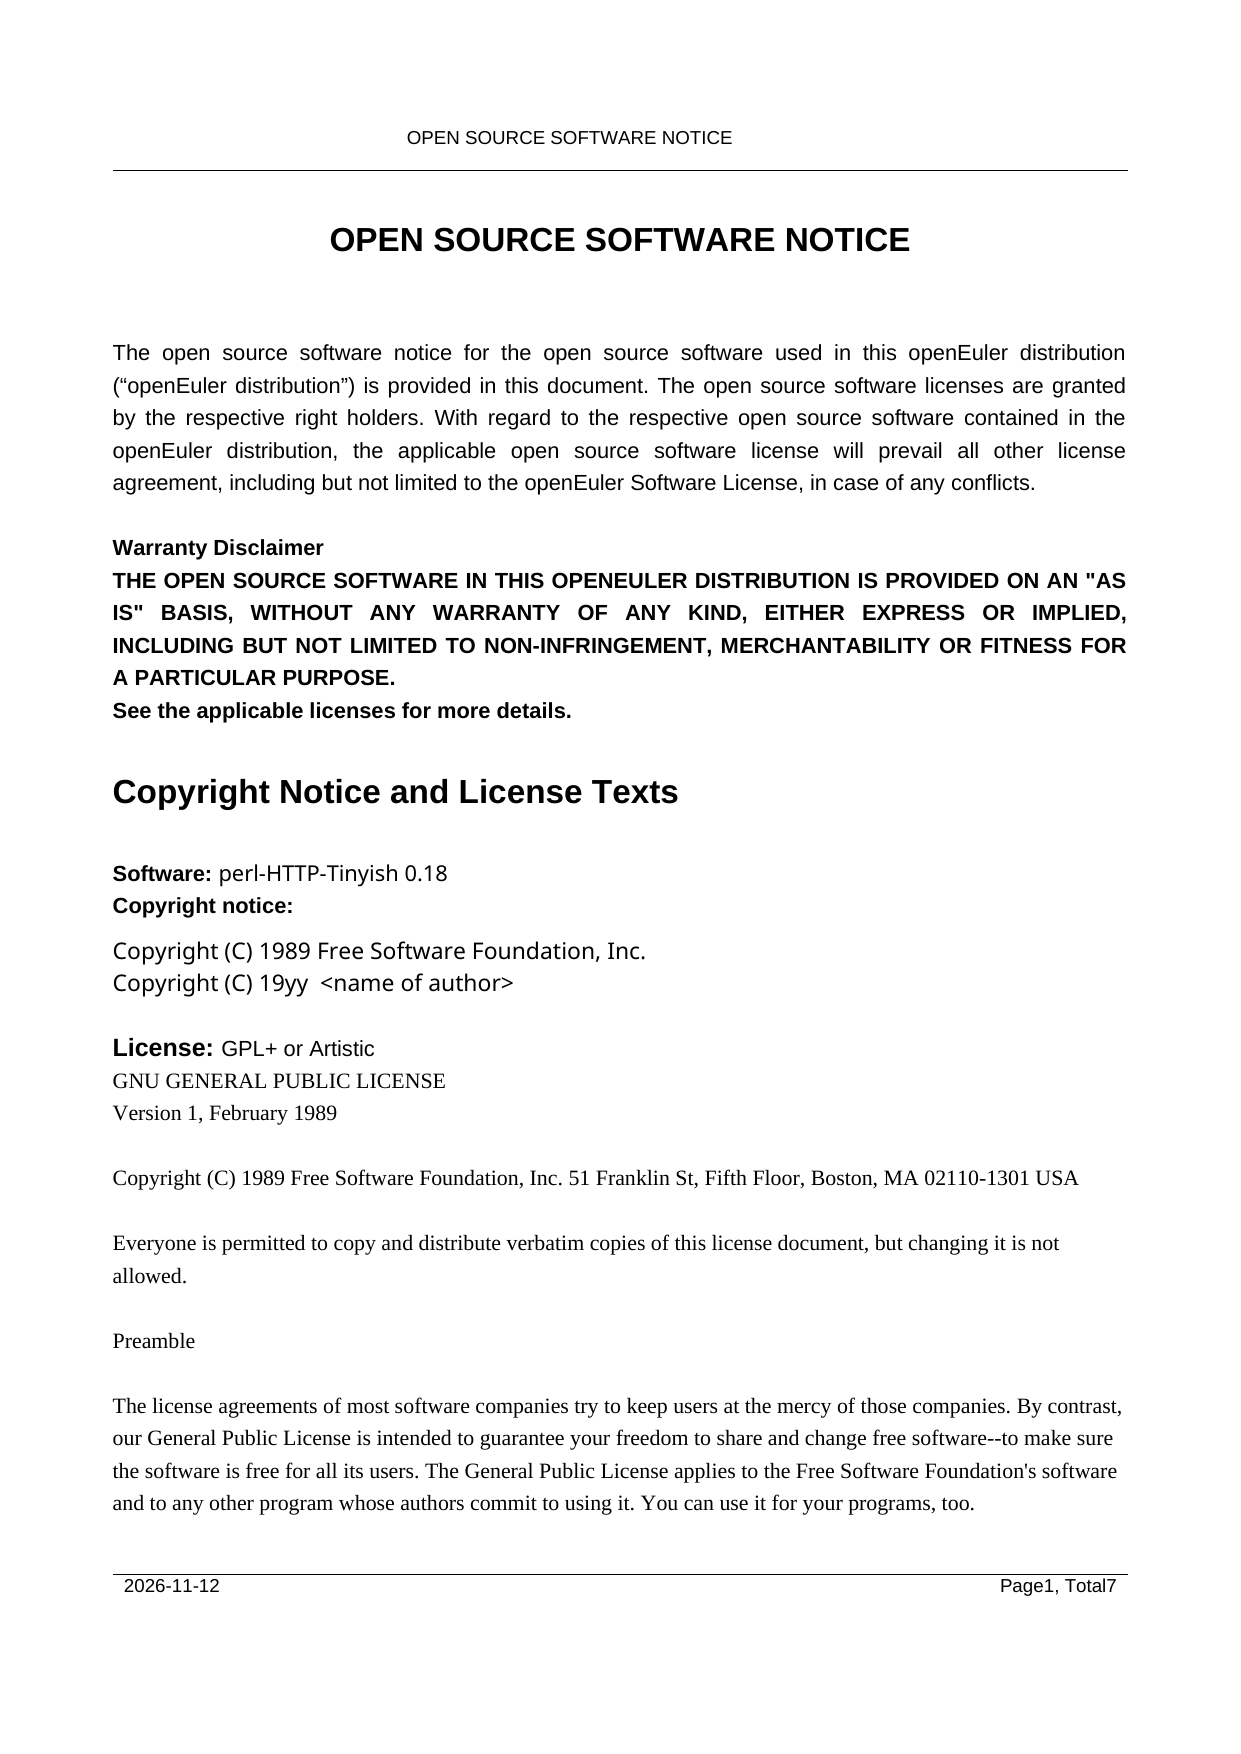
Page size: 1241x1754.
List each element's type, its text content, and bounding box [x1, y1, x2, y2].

text THE OPEN SOURCE SOFTWARE IN THIS OPENEULER DISTRIBUTION IS PROVIDED ON AN "AS IS" BASIS, WITHOUT ANY WARRANTY OF ANY KIND, EITHER EXPRESS OR IMPLIED, INCLUDING BUT NOT LIMITED TO NON-INFRINGEMENT, MERCHANTABILITY OR FITNESS FOR A PARTICULAR PURPOSE. See the applicable licenses for more details. [112, 564, 1128, 726]
text Copyright Notice and License Texts [112, 759, 1128, 824]
text Copyright notice: [112, 889, 1128, 921]
text OPEN SOURCE SOFTWARE NOTICE [112, 206, 1128, 271]
text Copyright (C) 1989 Free Software Foundation, Inc. Copyright (C) 19yy <name of author> [112, 934, 1128, 1031]
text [112, 1064, 1128, 1519]
title Software: perl-HTTP-Tinyish 0.18 [112, 856, 1128, 889]
text License: GPL+ or Artistic [112, 1031, 1128, 1064]
text The open source software notice for the open source software used in this openEuler distribution (“openEuler distribution”) is provided in this document. The open source software licenses are granted by the respective right holders. With regard to the respective open source software contained in the openEuler distribution, the applicable open source software license will prevail all other license agreement, including but not limited to the openEuler Software License, in case of any conflicts. [112, 336, 1128, 499]
text Warranty Disclaimer [112, 531, 1128, 564]
